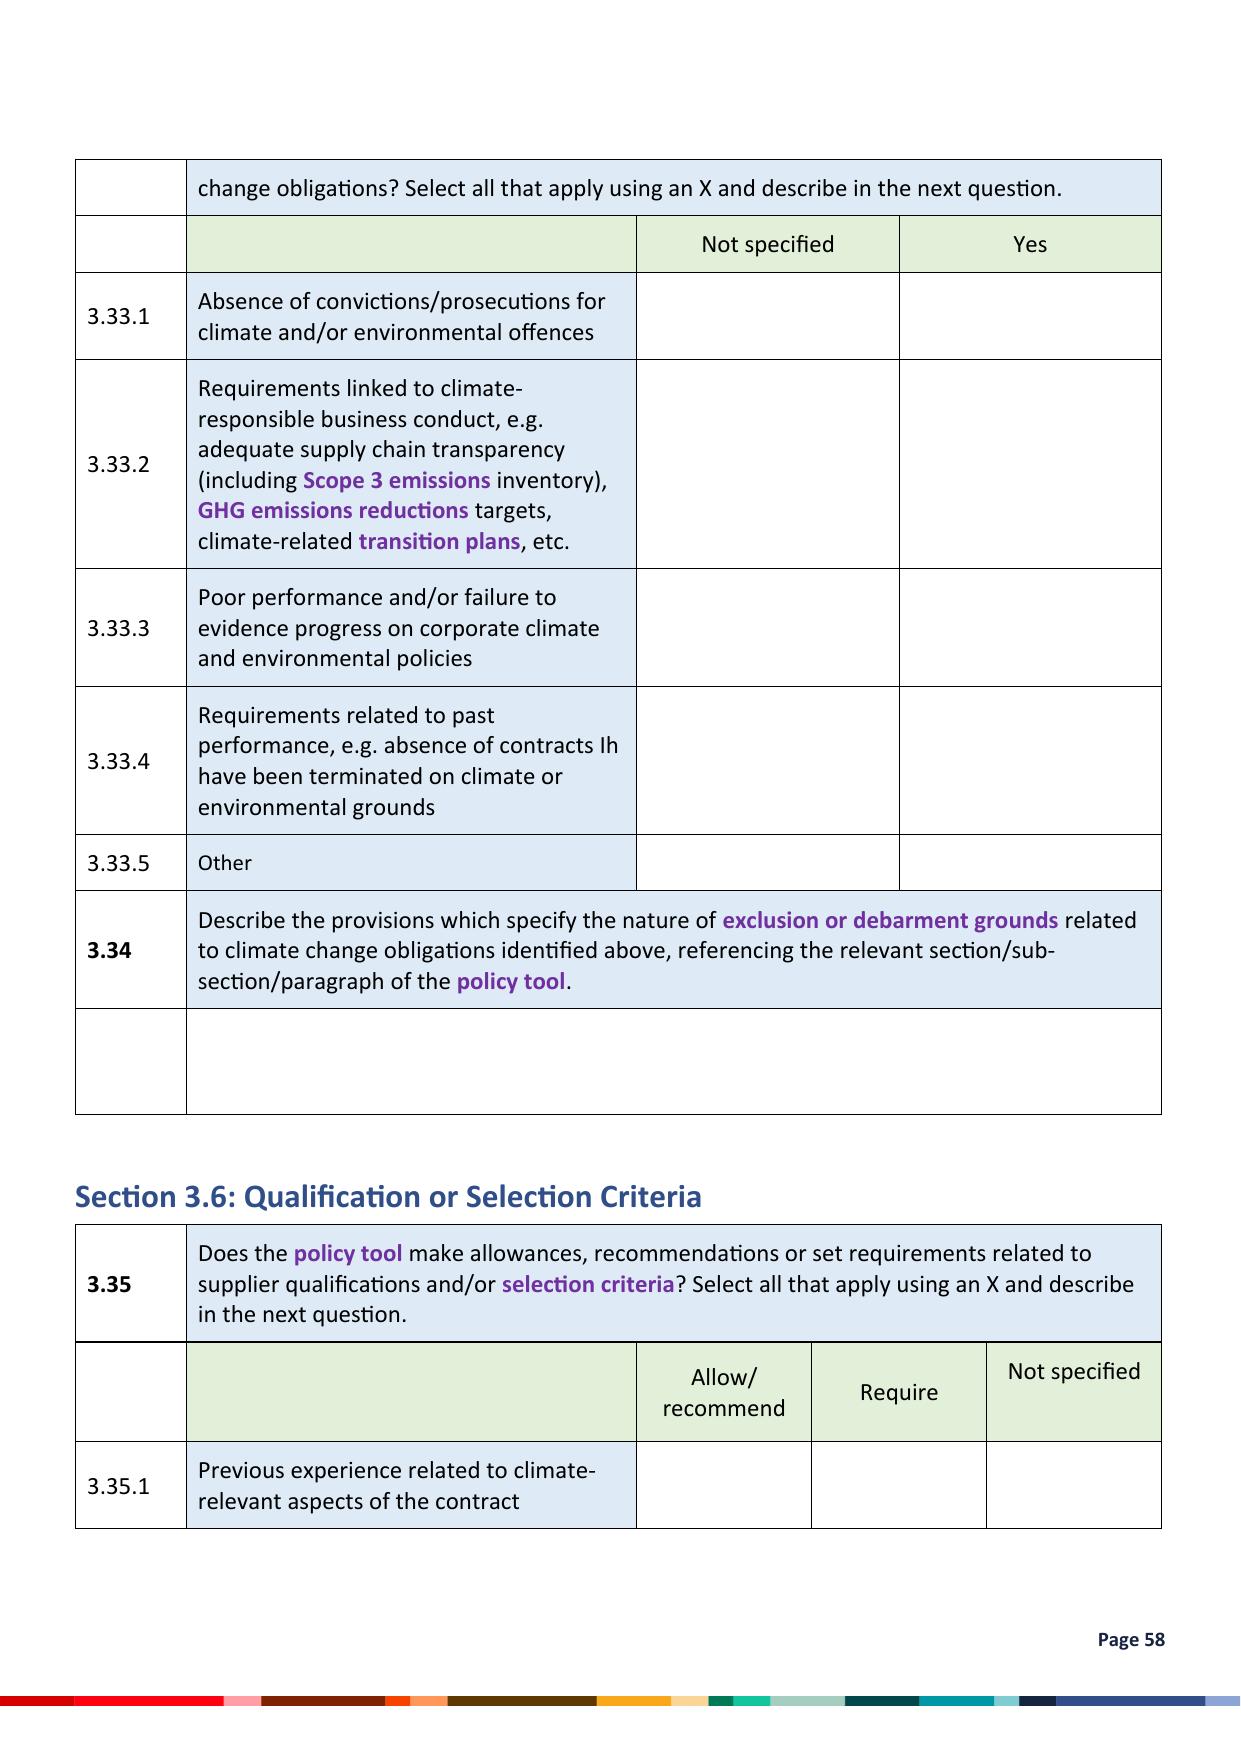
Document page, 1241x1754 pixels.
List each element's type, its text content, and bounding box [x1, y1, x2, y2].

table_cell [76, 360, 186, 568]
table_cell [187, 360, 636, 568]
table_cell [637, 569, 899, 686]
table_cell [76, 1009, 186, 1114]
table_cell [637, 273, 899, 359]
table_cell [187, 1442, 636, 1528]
subtitle Section 3.6: Qualification or Selection Criteria [75, 1175, 1165, 1216]
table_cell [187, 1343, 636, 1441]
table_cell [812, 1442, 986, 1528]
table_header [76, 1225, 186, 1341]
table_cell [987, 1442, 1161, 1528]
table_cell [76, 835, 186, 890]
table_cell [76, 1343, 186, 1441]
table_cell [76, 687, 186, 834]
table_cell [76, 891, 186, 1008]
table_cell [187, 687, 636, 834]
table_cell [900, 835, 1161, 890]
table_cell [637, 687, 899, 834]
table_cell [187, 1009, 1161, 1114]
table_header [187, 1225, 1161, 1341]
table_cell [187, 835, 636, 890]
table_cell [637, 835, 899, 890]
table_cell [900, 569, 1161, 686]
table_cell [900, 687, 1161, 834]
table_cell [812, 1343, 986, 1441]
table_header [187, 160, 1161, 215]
picture [0, 1696, 1241, 1706]
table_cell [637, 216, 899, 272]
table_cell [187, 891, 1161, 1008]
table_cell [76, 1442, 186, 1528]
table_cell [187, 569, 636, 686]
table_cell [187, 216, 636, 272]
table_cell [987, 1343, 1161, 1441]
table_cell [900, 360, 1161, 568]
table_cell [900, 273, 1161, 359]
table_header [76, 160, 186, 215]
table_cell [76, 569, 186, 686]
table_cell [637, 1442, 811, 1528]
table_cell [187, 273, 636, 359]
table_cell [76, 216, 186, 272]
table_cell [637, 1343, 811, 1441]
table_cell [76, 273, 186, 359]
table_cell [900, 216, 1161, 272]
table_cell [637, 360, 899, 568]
